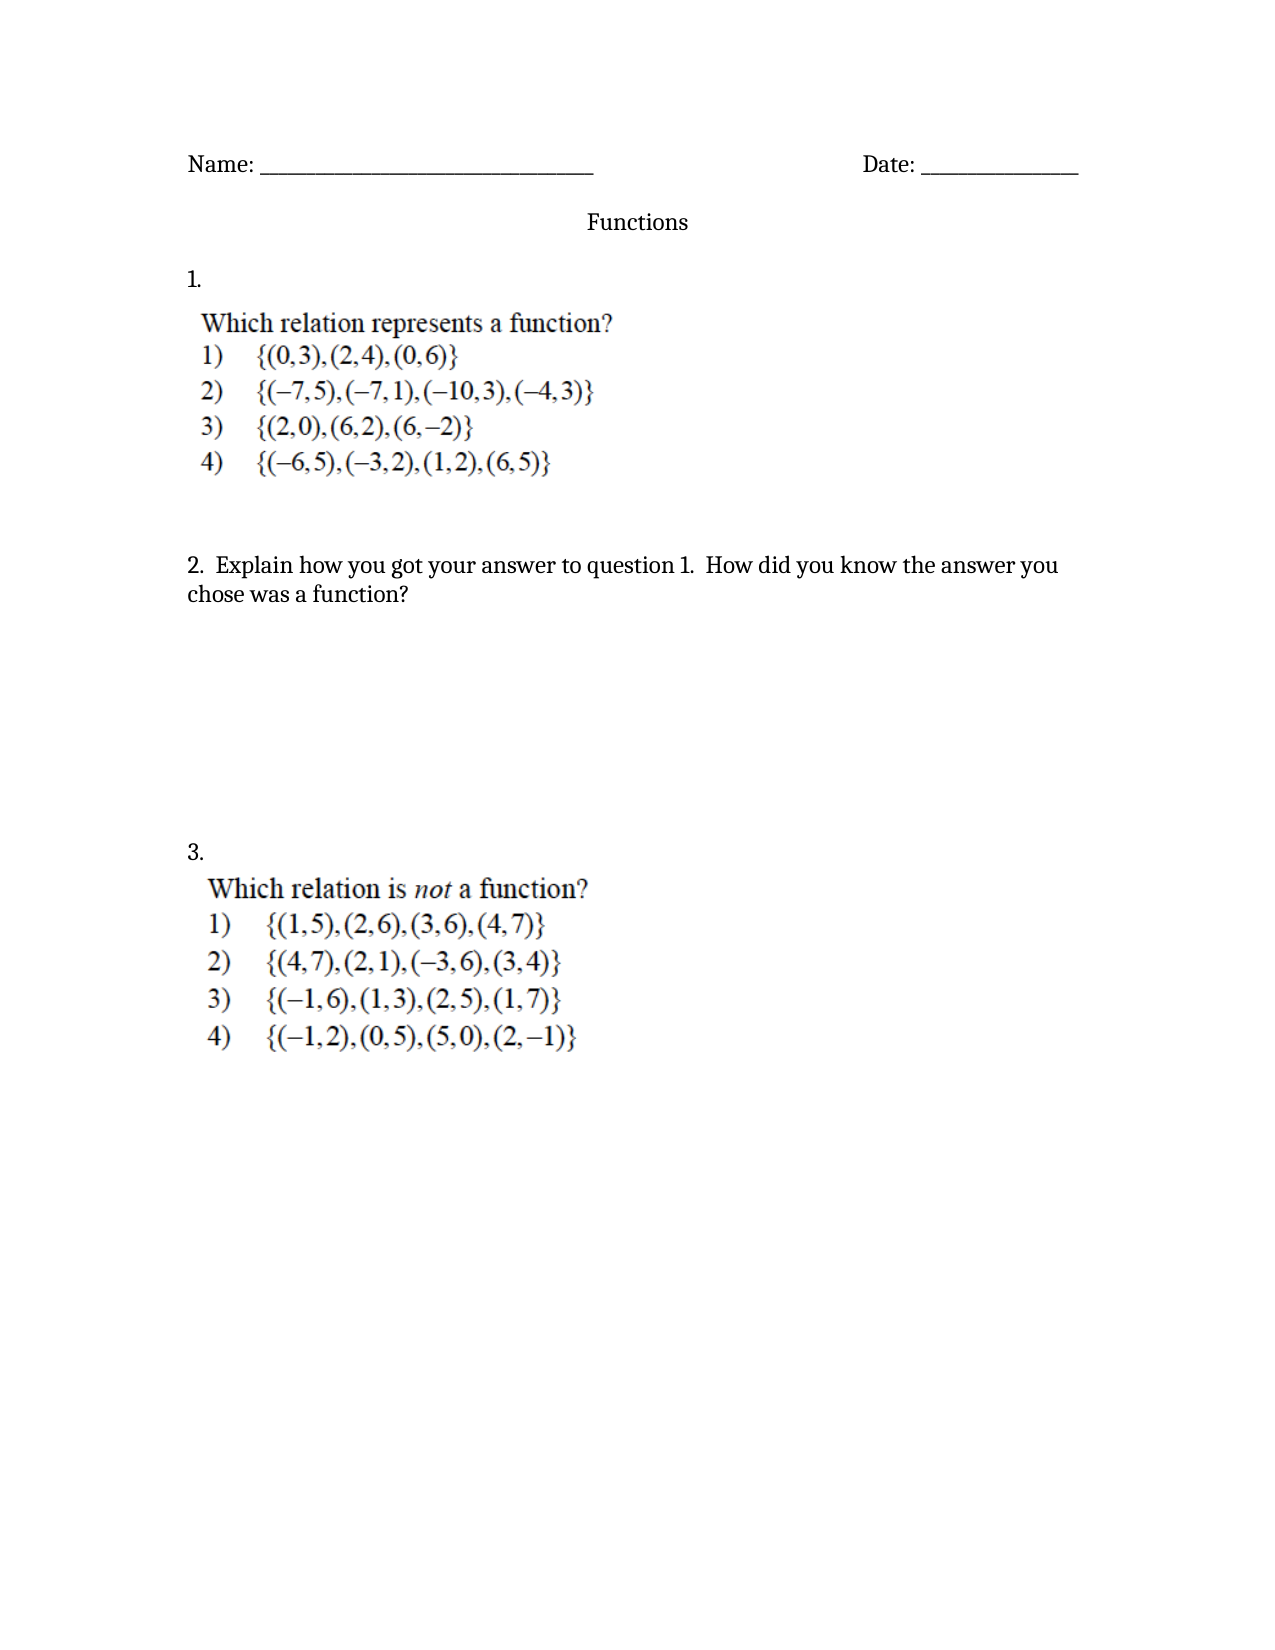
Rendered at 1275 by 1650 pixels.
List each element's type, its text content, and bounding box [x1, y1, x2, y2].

picture [198, 867, 616, 1079]
text 2. Explain how you got your answer to question 1. How did you know the answer you chose was a function? [187, 551, 1087, 608]
text 3. [187, 838, 1087, 867]
text Functions [187, 207, 1087, 236]
text 1. [187, 265, 1087, 294]
text Name: ____________________________________ Date: _________________ [187, 150, 1087, 179]
picture [187, 293, 643, 522]
